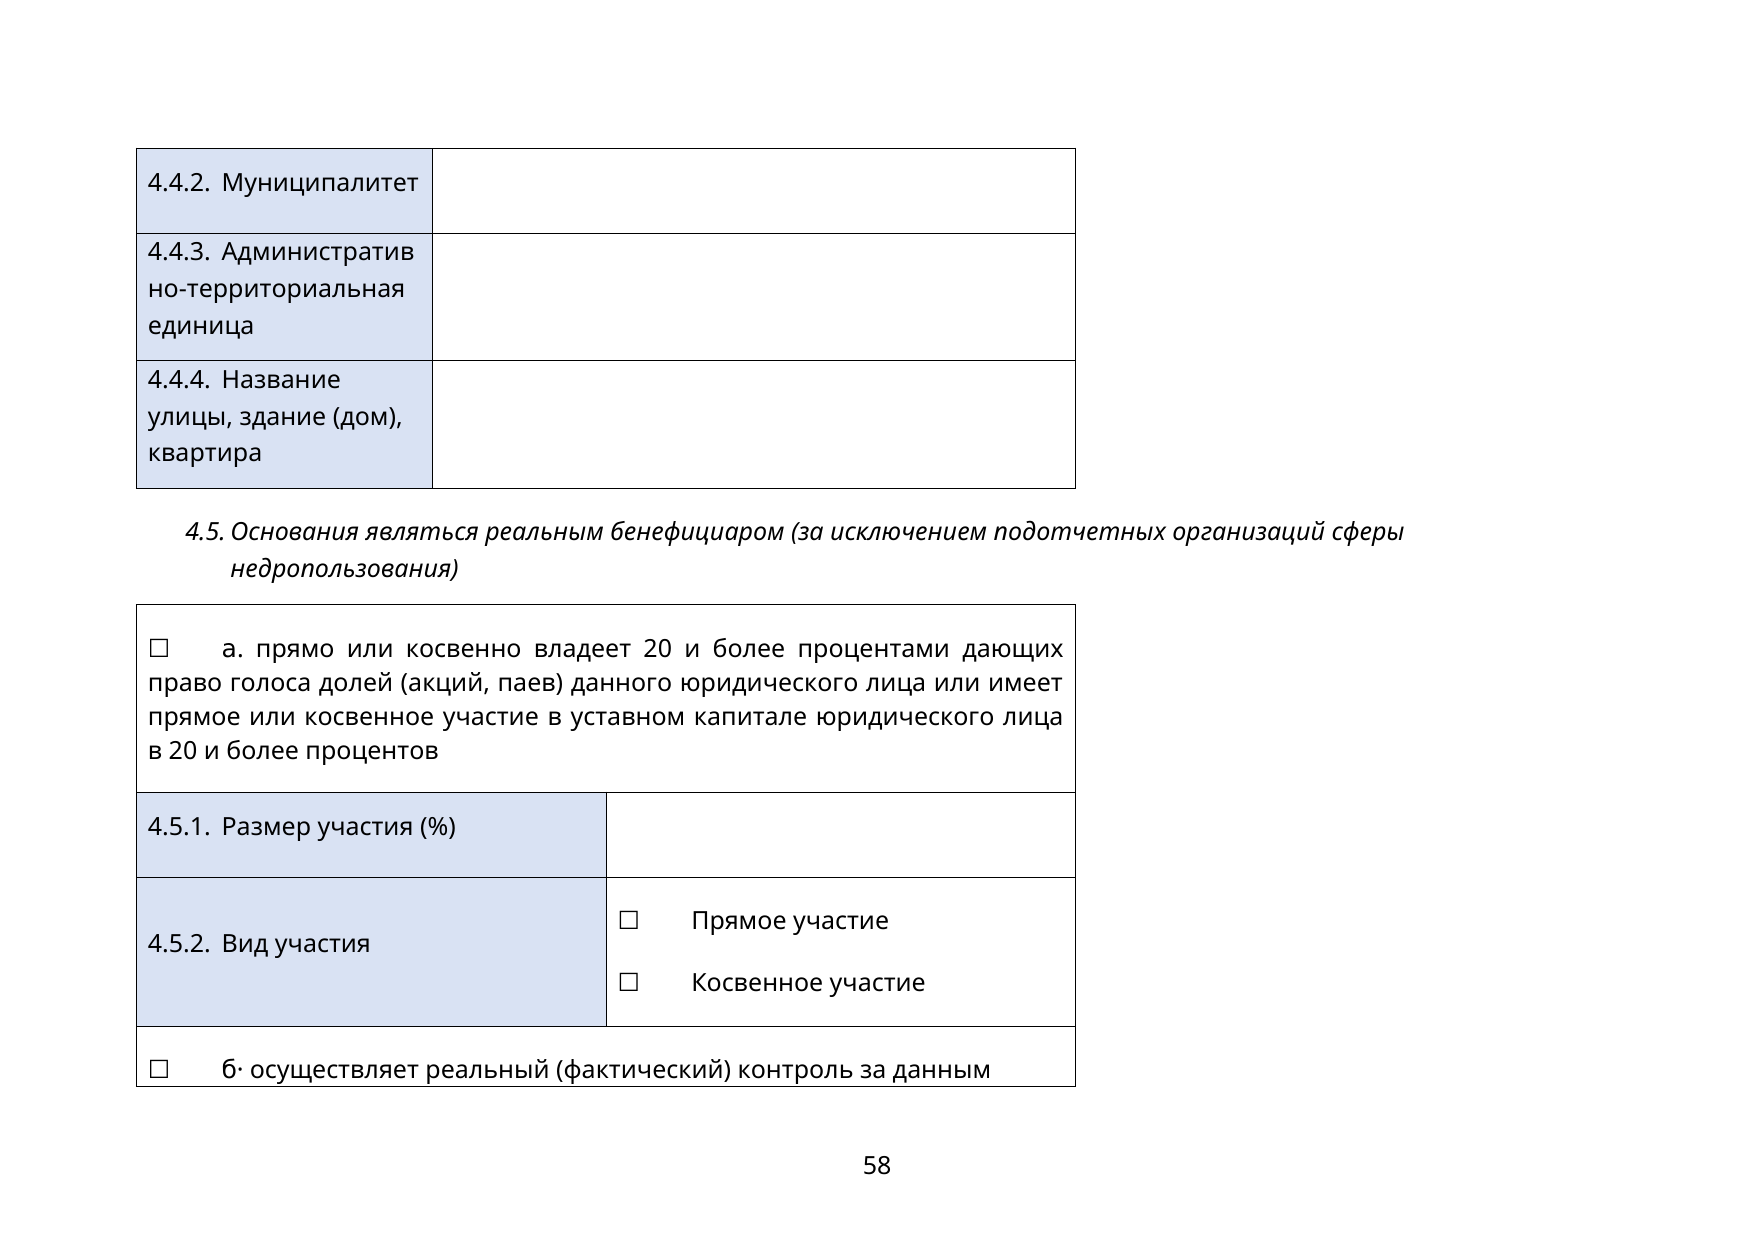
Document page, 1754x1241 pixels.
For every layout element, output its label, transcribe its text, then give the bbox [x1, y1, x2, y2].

table_header а. прямо или косвенно владеет 20 и более процентами дающих право голоса долей (акций, паев) данного юридического лица или имеет прямое или косвенное участие в уставном капитале юридического лица в 20 и более процентов [137, 605, 1075, 792]
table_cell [137, 1027, 1075, 1086]
table_cell Вид участия [137, 878, 606, 1026]
table_cell [607, 793, 1075, 877]
table_cell Муниципалитет [137, 149, 432, 233]
table_cell [433, 361, 1075, 488]
table_cell Название улицы, здание (дом), квартира [137, 361, 432, 488]
table_cell Размер участия (%) [137, 793, 606, 877]
list Основания являться реальным бенефициаром (за исключением подотчетных организаций сферы недропользования) [185, 514, 1606, 585]
table_cell [433, 149, 1075, 233]
table_cell [433, 234, 1075, 360]
table_cell Прямое участие Косвенное участие [607, 878, 1075, 1026]
table_cell Административно-территориальная единица [137, 234, 432, 360]
